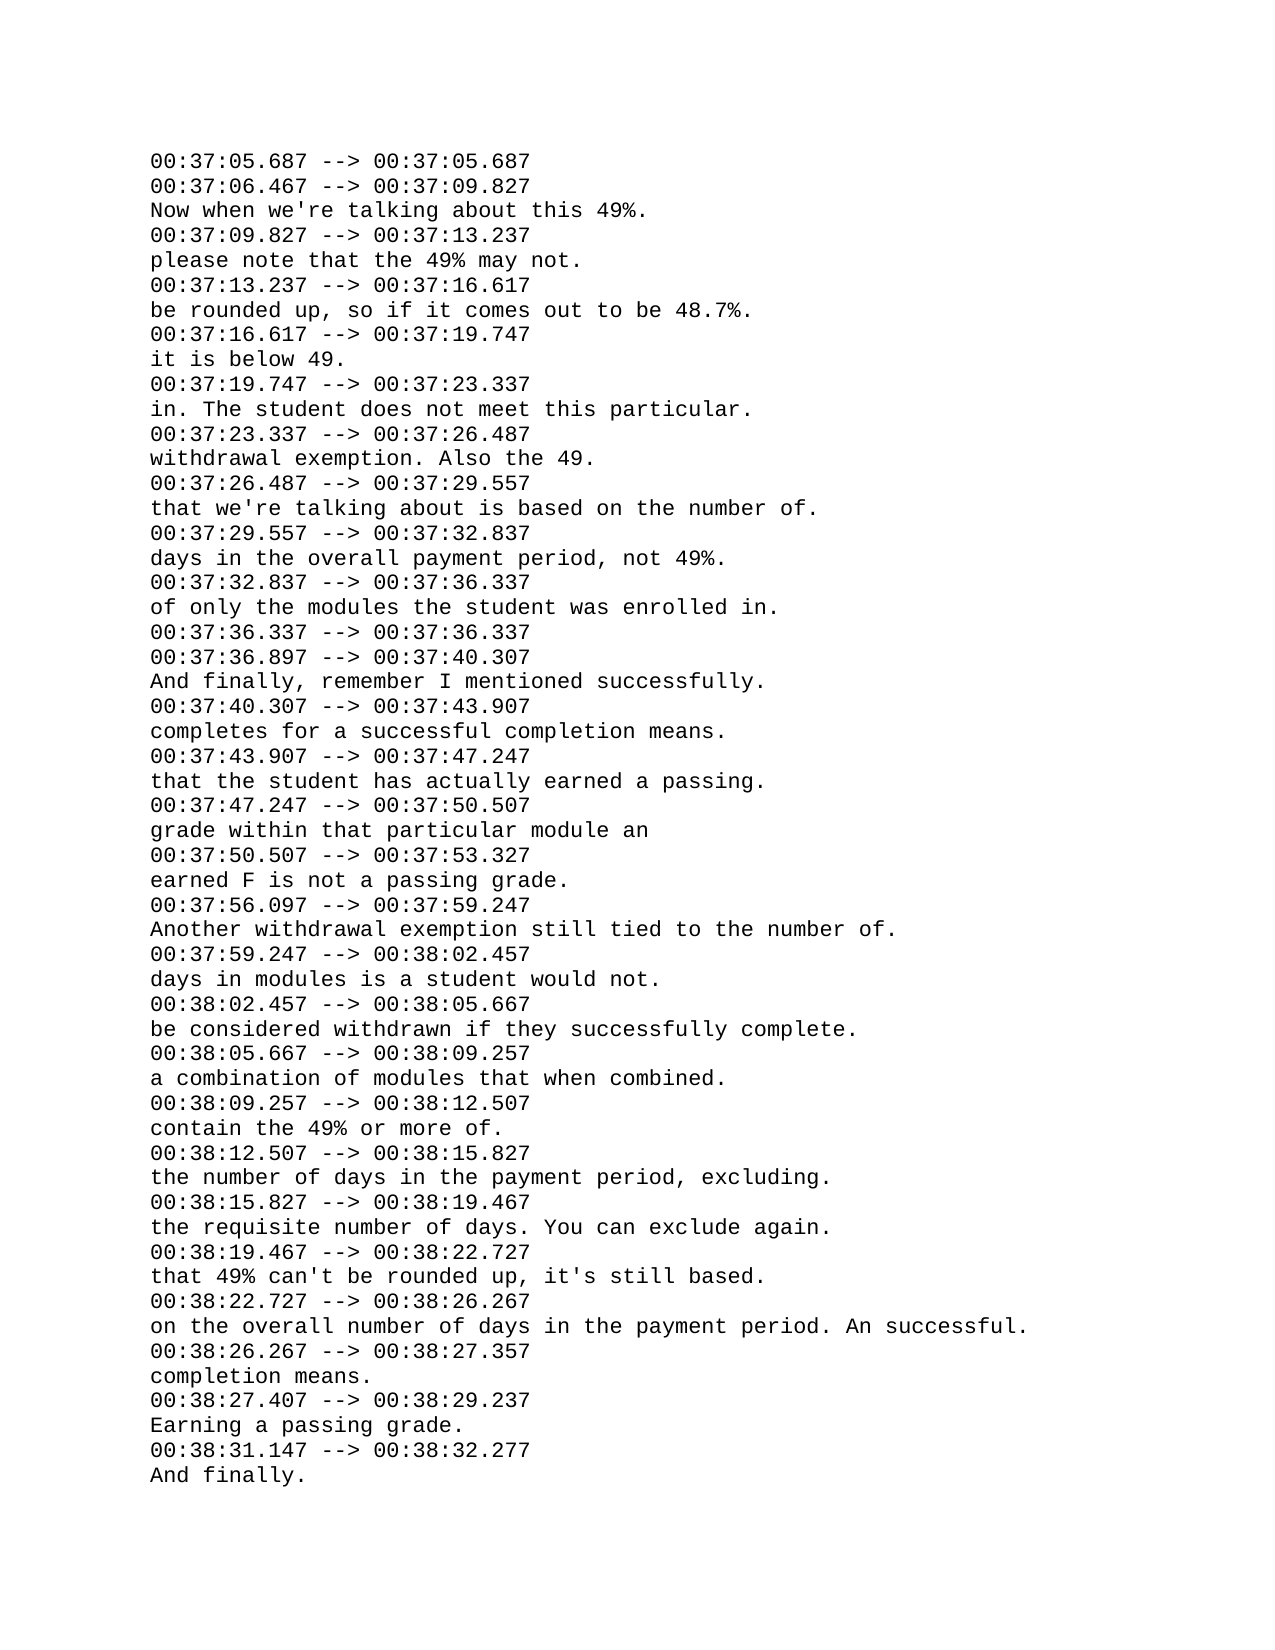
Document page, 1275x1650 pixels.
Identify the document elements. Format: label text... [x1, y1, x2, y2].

text days in the overall payment period, not 49%. [150, 547, 1125, 571]
text that we're talking about is based on the number of. [150, 497, 1125, 522]
text 00:37:43.907 --> 00:37:47.247 [150, 745, 1125, 770]
text please note that the 49% may not. [150, 249, 1125, 274]
text 00:37:29.557 --> 00:37:32.837 [150, 522, 1125, 547]
text 00:37:32.837 --> 00:37:36.337 [150, 571, 1125, 596]
text 00:37:19.747 --> 00:37:23.337 [150, 373, 1125, 398]
text 00:38:26.267 --> 00:38:27.357 [150, 1340, 1125, 1365]
text 00:37:36.897 --> 00:37:40.307 [150, 646, 1125, 671]
text Another withdrawal exemption still tied to the number of. [150, 918, 1125, 943]
text 00:37:56.097 --> 00:37:59.247 [150, 894, 1125, 918]
text 00:37:36.337 --> 00:37:36.337 [150, 621, 1125, 646]
text 00:37:09.827 --> 00:37:13.237 [150, 224, 1125, 249]
text 00:38:12.507 --> 00:38:15.827 [150, 1142, 1125, 1166]
text be considered withdrawn if they successfully complete. [150, 1018, 1125, 1042]
text completes for a successful completion means. [150, 720, 1125, 745]
text grade within that particular module an [150, 819, 1125, 844]
text 00:37:06.467 --> 00:37:09.827 [150, 175, 1125, 199]
text on the overall number of days in the payment period. An successful. [150, 1315, 1125, 1340]
text withdrawal exemption. Also the 49. [150, 447, 1125, 472]
text earned F is not a passing grade. [150, 869, 1125, 894]
text that the student has actually earned a passing. [150, 770, 1125, 794]
text days in modules is a student would not. [150, 968, 1125, 993]
text 00:37:16.617 --> 00:37:19.747 [150, 323, 1125, 348]
text the number of days in the payment period, excluding. [150, 1166, 1125, 1191]
text 00:37:05.687 --> 00:37:05.687 [150, 150, 1125, 175]
text the requisite number of days. You can exclude again. [150, 1216, 1125, 1241]
text a combination of modules that when combined. [150, 1067, 1125, 1092]
text 00:38:27.407 --> 00:38:29.237 [150, 1389, 1125, 1414]
text be rounded up, so if it comes out to be 48.7%. [150, 299, 1125, 323]
text And finally, remember I mentioned successfully. [150, 671, 1125, 695]
text 00:37:50.507 --> 00:37:53.327 [150, 844, 1125, 869]
text 00:37:26.487 --> 00:37:29.557 [150, 472, 1125, 497]
text 00:38:09.257 --> 00:38:12.507 [150, 1092, 1125, 1117]
text 00:38:02.457 --> 00:38:05.667 [150, 993, 1125, 1018]
text 00:38:31.147 --> 00:38:32.277 [150, 1439, 1125, 1464]
text of only the modules the student was enrolled in. [150, 596, 1125, 621]
text in. The student does not meet this particular. [150, 398, 1125, 423]
text 00:37:47.247 --> 00:37:50.507 [150, 794, 1125, 819]
text it is below 49. [150, 348, 1125, 373]
text 00:38:05.667 --> 00:38:09.257 [150, 1042, 1125, 1067]
text 00:38:15.827 --> 00:38:19.467 [150, 1191, 1125, 1216]
text contain the 49% or more of. [150, 1117, 1125, 1142]
text Earning a passing grade. [150, 1414, 1125, 1439]
text 00:38:19.467 --> 00:38:22.727 [150, 1241, 1125, 1266]
text 00:37:23.337 --> 00:37:26.487 [150, 423, 1125, 447]
text 00:37:13.237 --> 00:37:16.617 [150, 274, 1125, 299]
text Now when we're talking about this 49%. [150, 199, 1125, 224]
text 00:38:22.727 --> 00:38:26.267 [150, 1290, 1125, 1315]
text that 49% can't be rounded up, it's still based. [150, 1266, 1125, 1290]
text And finally. [150, 1464, 1125, 1489]
text 00:37:40.307 --> 00:37:43.907 [150, 695, 1125, 720]
text completion means. [150, 1365, 1125, 1389]
text 00:37:59.247 --> 00:38:02.457 [150, 943, 1125, 968]
